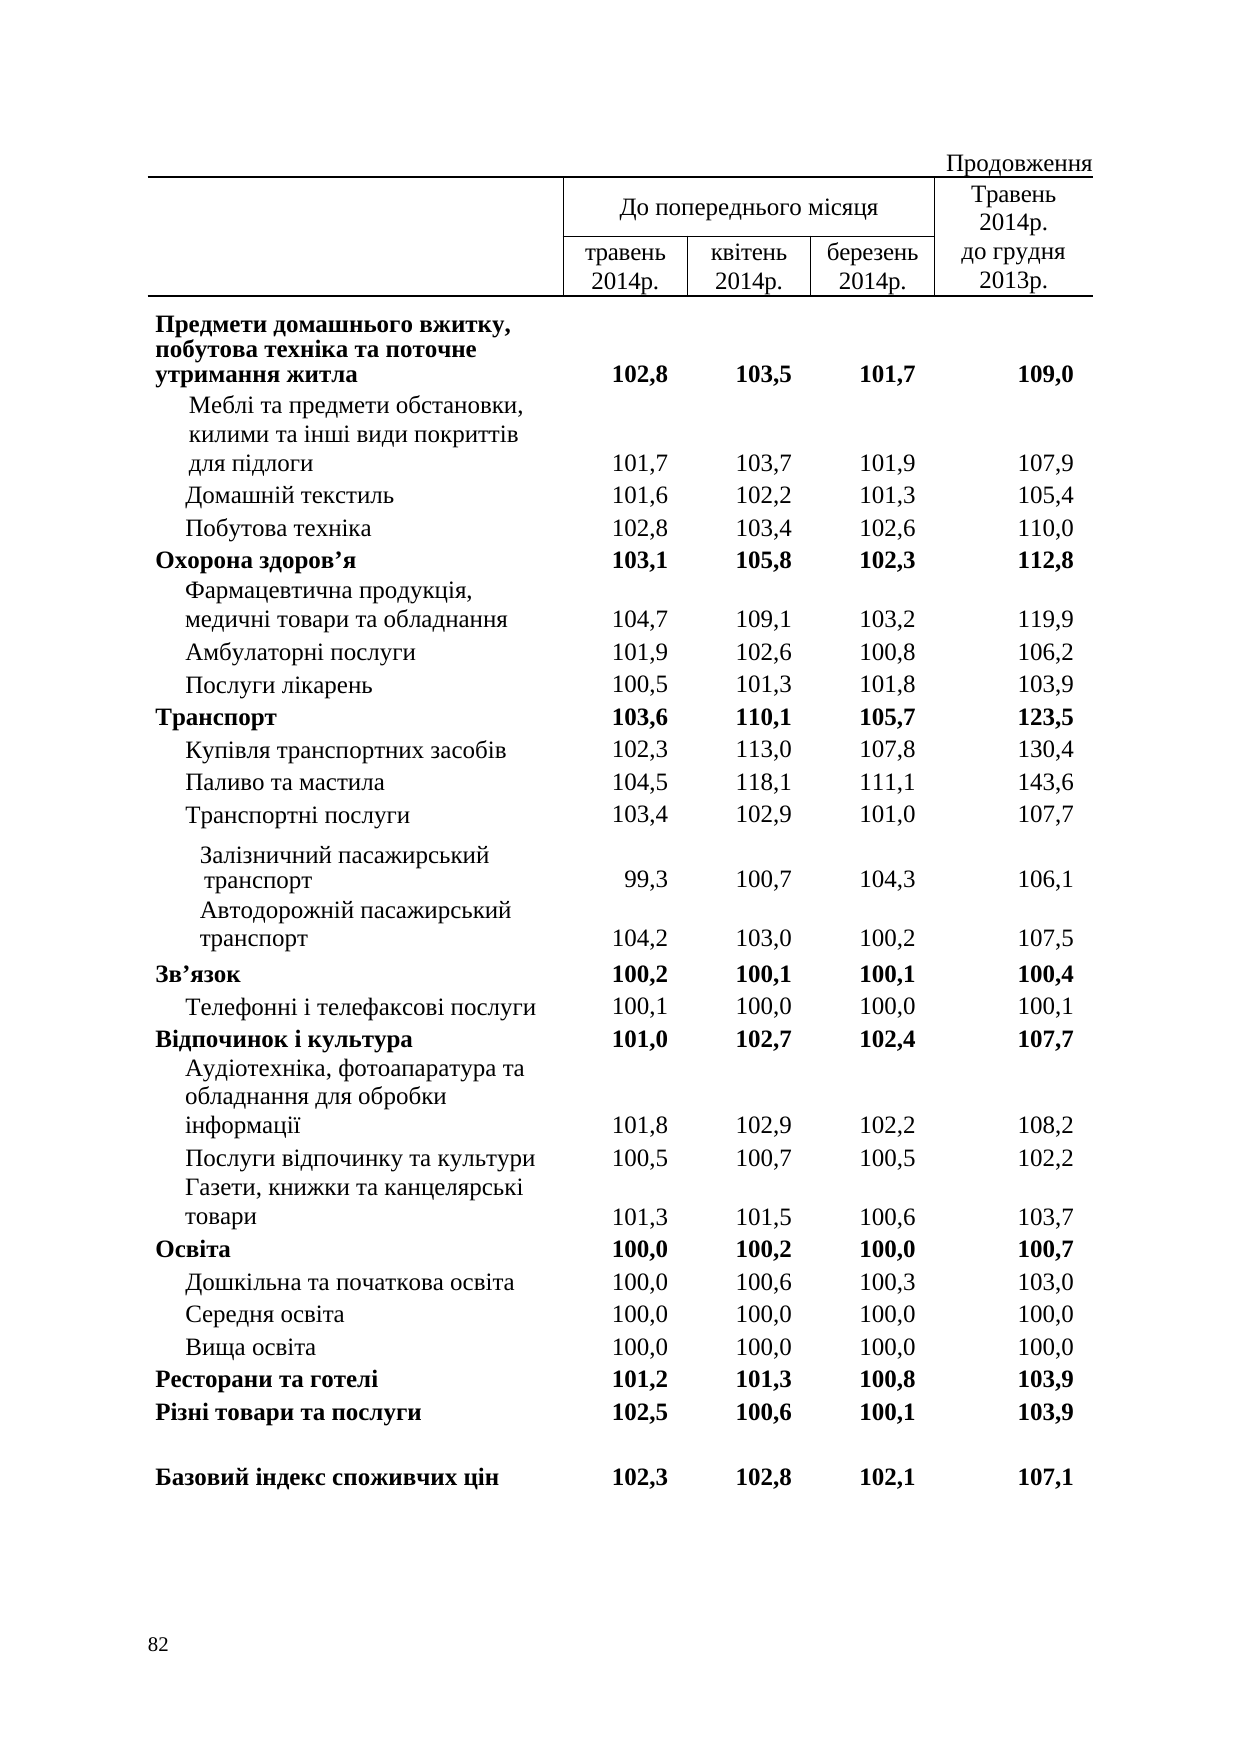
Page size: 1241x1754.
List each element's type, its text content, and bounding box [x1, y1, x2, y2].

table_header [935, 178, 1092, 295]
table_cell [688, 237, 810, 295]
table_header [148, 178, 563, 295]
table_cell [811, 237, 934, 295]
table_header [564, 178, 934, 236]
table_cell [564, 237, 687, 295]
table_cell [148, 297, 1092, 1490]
text Продовження [148, 148, 1092, 176]
